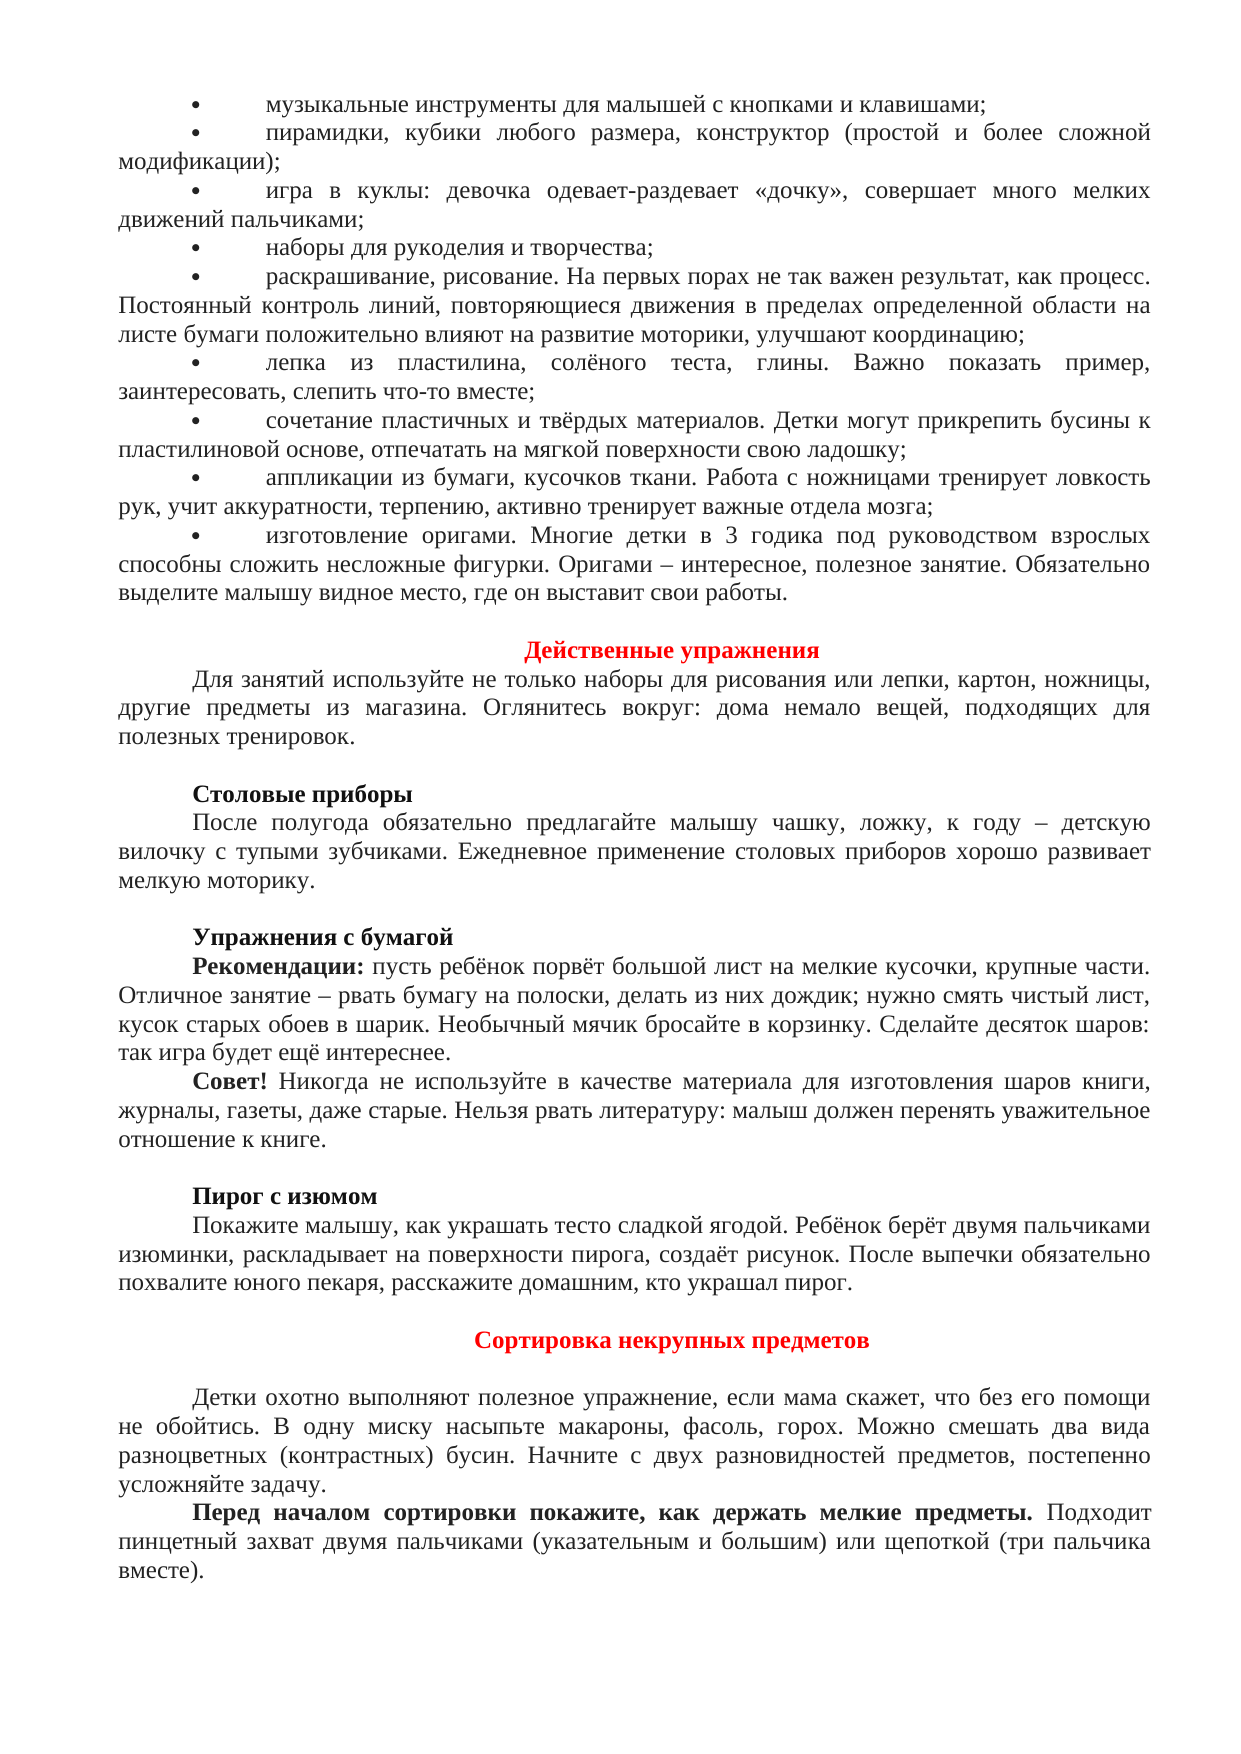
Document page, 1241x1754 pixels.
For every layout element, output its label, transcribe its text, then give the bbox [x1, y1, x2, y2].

list изготовление оригами. Многие детки в 3 годика под руководством взрослых способны сложить несложные фигурки. Оригами – интересное, полезное занятие. Обязательно выделите малышу видное место, где он выставит свои работы. [118, 520, 1152, 606]
list сочетание пластичных и твёрдых материалов. Детки могут прикрепить бусины к пластилиновой основе, отпечатать на мягкой поверхности свою ладошку; [118, 405, 1152, 462]
text Столовые приборы [118, 779, 1152, 807]
list аппликации из бумаги, кусочков ткани. Работа с ножницами тренирует ловкость рук, учит аккуратности, терпению, активно тренирует важные отдела мозга; [118, 462, 1152, 520]
text Действенные упражнения [118, 635, 1152, 664]
list пирамидки, кубики любого размера, конструктор (простой и более сложной модификации); [118, 117, 1152, 175]
text Пирог с изюмом [118, 1181, 1152, 1210]
text Рекомендации: пусть ребёнок порвёт большой лист на мелкие кусочки, крупные части. Отличное занятие – рвать бумагу на полоски, делать из них дождик; нужно смять чистый лист, кусок старых обоев в шарик. Необычный мячик бросайте в корзинку. Сделайте десяток шаров: так игра будет ещё интереснее. [118, 951, 1152, 1066]
text Покажите малышу, как украшать тесто сладкой ягодой. Ребёнок берёт двумя пальчиками изюминки, раскладывает на поверхности пирога, создаёт рисунок. После выпечки обязательно похвалите юного пекаря, расскажите домашним, кто украшал пирог. [118, 1210, 1152, 1296]
list лепка из пластилина, солёного теста, глины. Важно показать пример, заинтересовать, слепить что-то вместе; [118, 347, 1152, 405]
list наборы для рукоделия и творчества; [118, 232, 1152, 261]
text Упражнения с бумагой [118, 922, 1152, 951]
list игра в куклы: девочка одевает-раздевает «дочку», совершает много мелких движений пальчиками; [118, 175, 1152, 232]
list музыкальные инструменты для малышей с кнопками и клавишами; [118, 89, 1152, 117]
text Детки охотно выполняют полезное упражнение, если мама скажет, что без его помощи не обойтись. В одну миску насыпьте макароны, фасоль, горох. Можно смешать два вида разноцветных (контрастных) бусин. Начните с двух разновидностей предметов, постепенно усложняйте задачу. [118, 1382, 1152, 1497]
text Совет! Никогда не используйте в качестве материала для изготовления шаров книги, журналы, газеты, даже старые. Нельзя рвать литературу: малыш должен перенять уважительное отношение к книге. [118, 1066, 1152, 1152]
list раскрашивание, рисование. На первых порах не так важен результат, как процесс. Постоянный контроль линий, повторяющиеся движения в пределах определенной области на листе бумаги положительно влияют на развитие моторики, улучшают координацию; [118, 261, 1152, 347]
text После полугода обязательно предлагайте малышу чашку, ложку, к году – детскую вилочку с тупыми зубчиками. Ежедневное применение столовых приборов хорошо развивает мелкую моторику. [118, 807, 1152, 894]
text Перед началом сортировки покажите, как держать мелкие предметы. Подходит пинцетный захват двумя пальчиками (указательным и большим) или щепоткой (три пальчика вместе). [118, 1497, 1152, 1584]
text Для занятий используйте не только наборы для рисования или лепки, картон, ножницы, другие предметы из магазина. Оглянитесь вокруг: дома немало вещей, подходящих для полезных тренировок. [118, 664, 1152, 750]
text Сортировка некрупных предметов [118, 1325, 1152, 1354]
